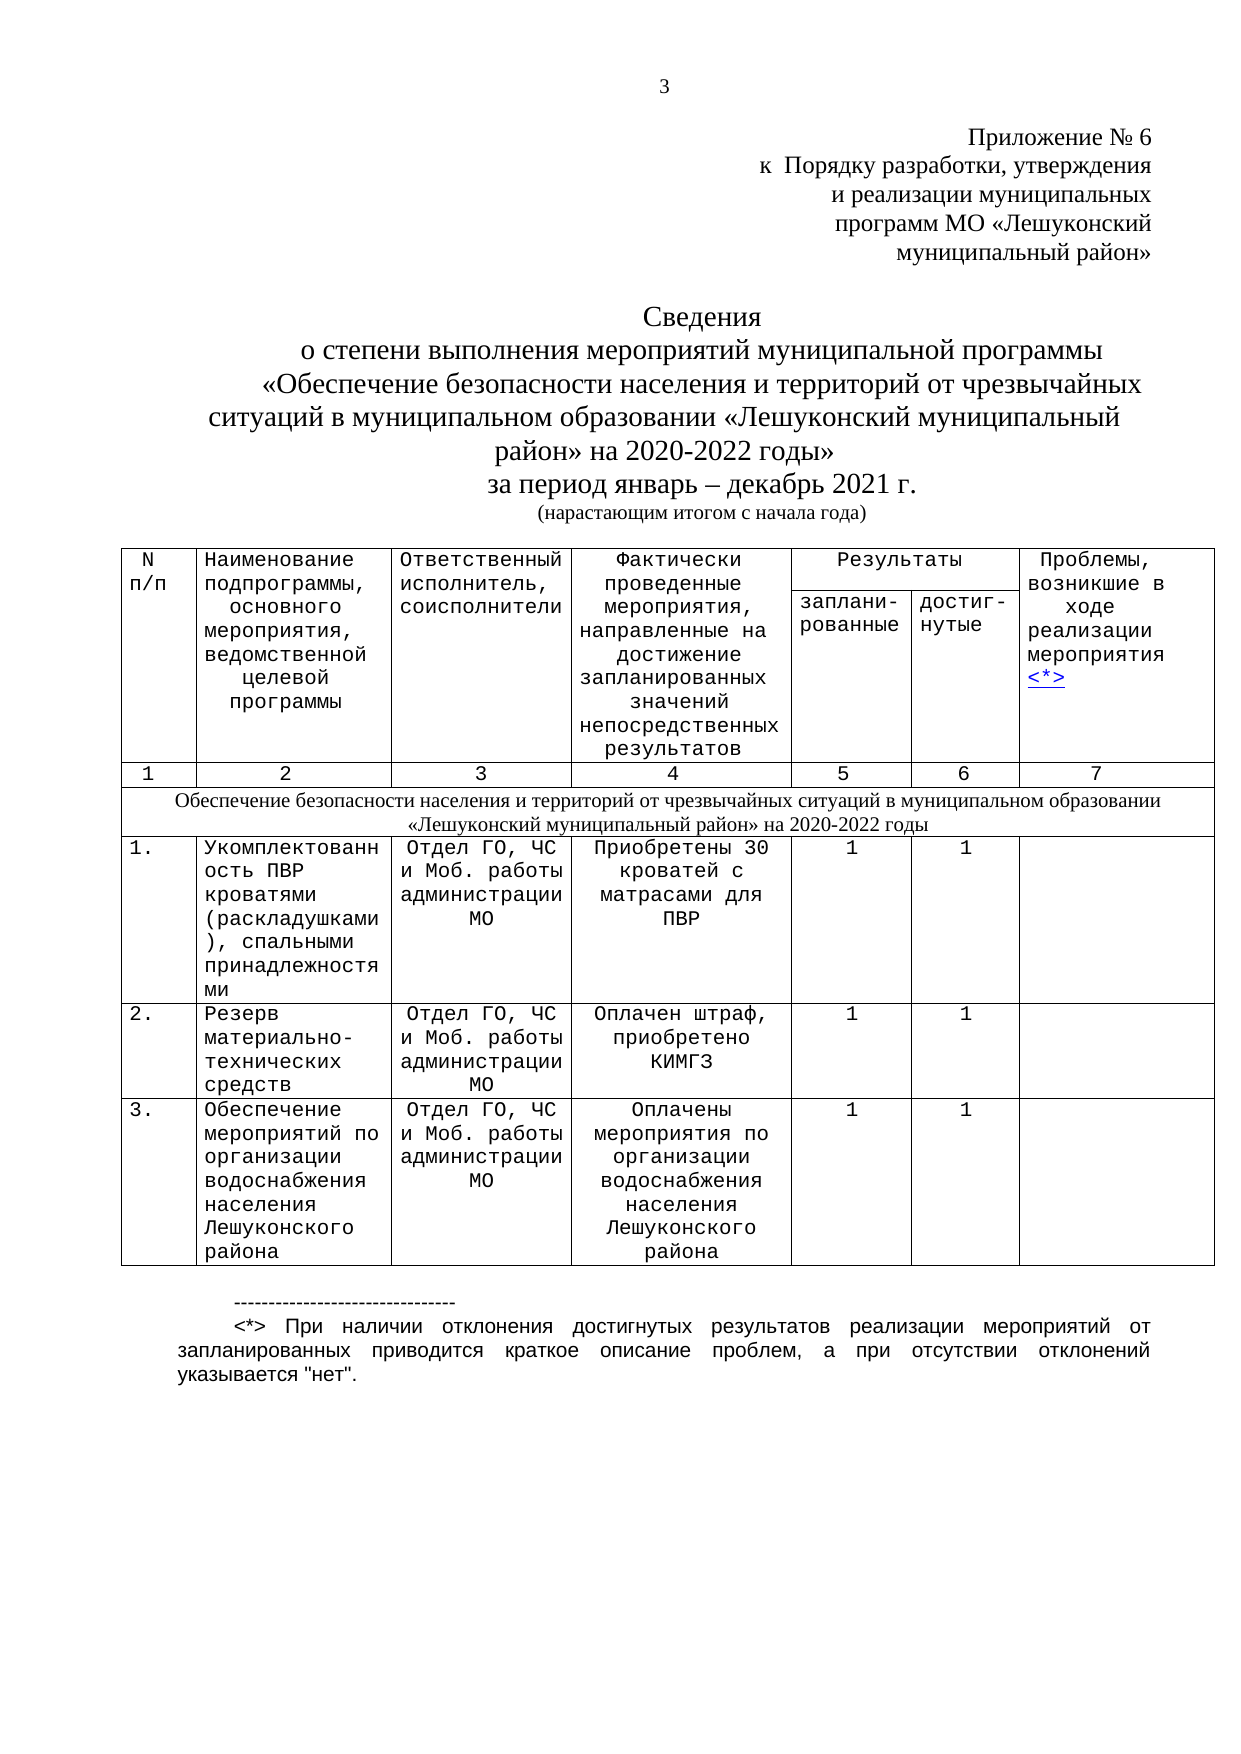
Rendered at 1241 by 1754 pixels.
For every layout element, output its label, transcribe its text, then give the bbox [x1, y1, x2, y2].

table_cell 1 [912, 837, 1019, 1002]
table_cell 1 [122, 763, 196, 787]
table_cell 1 [792, 1099, 911, 1264]
table_cell 5 [792, 763, 911, 787]
table_header Фактически проведенные мероприятия, направленные на достижение запланированных значений непосредственных результатов [572, 549, 791, 762]
text и реализации муниципальных [177, 179, 1152, 208]
text о степени выполнения мероприятий муниципальной программы [177, 332, 1152, 366]
table_cell 7 [1020, 763, 1214, 787]
text -------------------------------- [177, 1289, 1152, 1313]
table_header Результаты [792, 549, 1019, 590]
text (нарастающим итогом с начала года) [177, 500, 1152, 524]
table_cell [1020, 837, 1214, 1002]
table_header Ответственный исполнитель, соисполнители [392, 549, 571, 762]
table_cell Отдел ГО, ЧС и Моб. работы администрации МО [392, 1099, 571, 1264]
table_cell 2 [197, 763, 391, 787]
table_cell 3 [392, 763, 571, 787]
table_cell 2. [122, 1004, 196, 1098]
text «Обеспечение безопасности населения и территорий от чрезвычайных ситуаций в муниципальном образовании «Лешуконский муниципальный район» на 2020-2022 годы» [177, 366, 1152, 467]
table_cell Приобретены 30 кроватей с матрасами для ПВР [572, 837, 791, 1002]
table_cell Резерв материально-технических средств [197, 1004, 391, 1098]
table_cell 1 [912, 1004, 1019, 1098]
table_header Проблемы, возникшие в ходе реализации мероприятия <*> [1020, 549, 1214, 762]
table_cell 1 [792, 837, 911, 1002]
text программ МО «Лешуконский [177, 208, 1152, 237]
table_cell [1020, 1004, 1214, 1098]
table_cell 1 [912, 1099, 1019, 1264]
table_cell [1020, 1099, 1214, 1264]
text муниципальный район» [177, 237, 1152, 265]
table_cell Отдел ГО, ЧС и Моб. работы администрации МО [392, 1004, 571, 1098]
text Сведения [177, 299, 1152, 332]
table_cell Обеспечение мероприятий по организации водоснабжения населения Лешуконского района [197, 1099, 391, 1264]
table_cell Оплачены мероприятия по организации водоснабжения населения Лешуконского района [572, 1099, 791, 1264]
table_cell 1 [792, 1004, 911, 1098]
table_cell Отдел ГО, ЧС и Моб. работы администрации МО [392, 837, 571, 1002]
table_cell Укомплектованность ПВР кроватями (раскладушками), спальными принадлежностями [197, 837, 391, 1002]
text за период январь – декабрь 2021 г. [177, 467, 1152, 500]
table_header Наименование подпрограммы, основного мероприятия, ведомственной целевой программы [197, 549, 391, 762]
text <*> При наличии отклонения достигнутых результатов реализации мероприятий от запланированных приводится краткое описание проблем, а при отсутствии отклонений указывается "нет". [177, 1313, 1152, 1385]
text Приложение № 6 [177, 122, 1152, 150]
table_cell заплани- рованные [792, 591, 911, 762]
text к Порядку разработки, утверждения [177, 150, 1152, 179]
table_cell Оплачен штраф, приобретено КИМГЗ [572, 1004, 791, 1098]
table_cell 4 [572, 763, 791, 787]
table_header N п/п [122, 549, 196, 762]
table_cell 3. [122, 1099, 196, 1264]
table_cell 6 [912, 763, 1019, 787]
table_cell 1. [122, 837, 196, 1002]
table_cell достиг- нутые [912, 591, 1019, 762]
table_cell Обеспечение безопасности населения и территорий от чрезвычайных ситуаций в муниципальном образовании «Лешуконский муниципальный район» на 2020-2022 годы [122, 788, 1214, 836]
